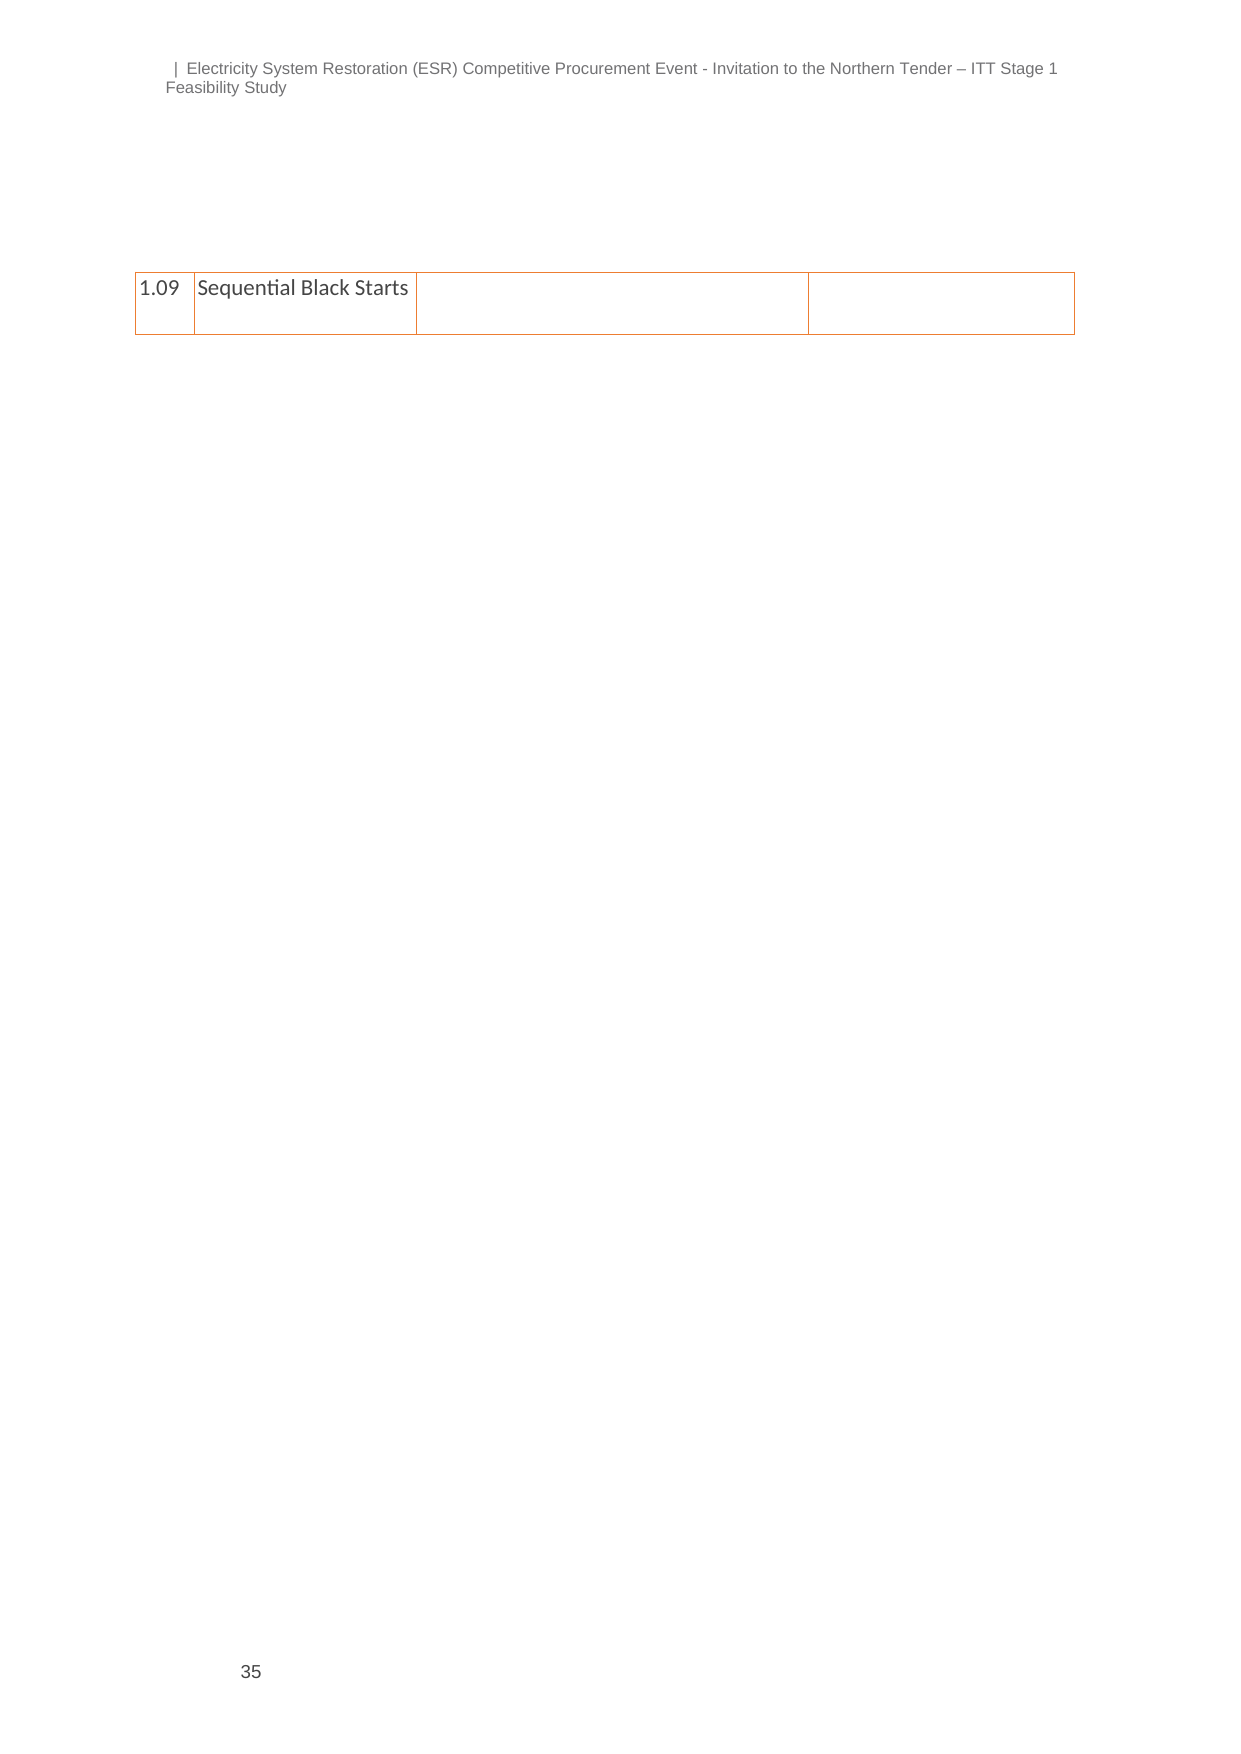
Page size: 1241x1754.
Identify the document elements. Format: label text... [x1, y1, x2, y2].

table_cell [809, 273, 1074, 334]
table_cell 1.09 [136, 273, 194, 334]
table_cell Sequential Black Starts [195, 273, 416, 334]
table_cell [417, 273, 808, 334]
